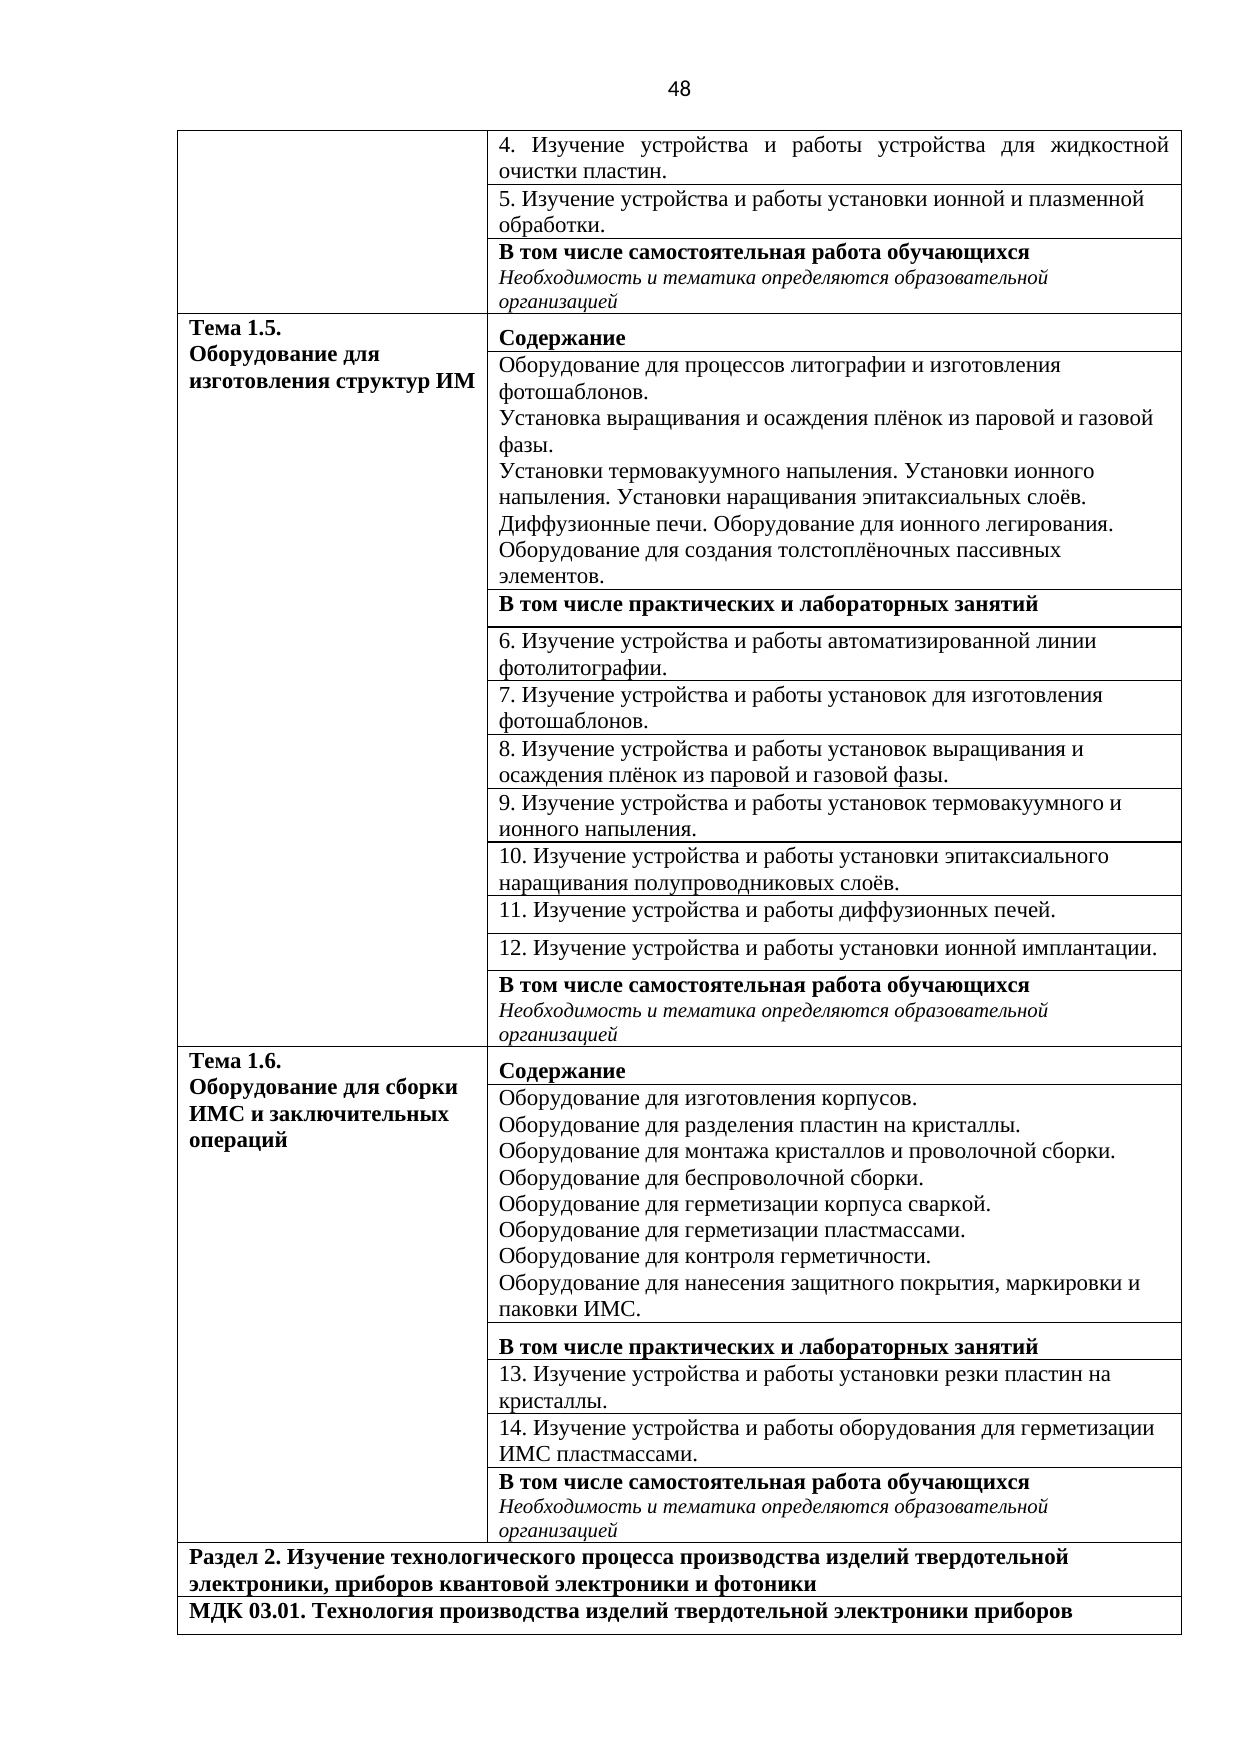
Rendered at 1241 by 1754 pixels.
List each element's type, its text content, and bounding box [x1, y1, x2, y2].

table_cell 13. Изучение устройства и работы установки резки пластин на кристаллы. [488, 1360, 1181, 1413]
table_cell Содержание [488, 314, 1181, 351]
table_cell 14. Изучение устройства и работы оборудования для герметизации ИМС пластмассами. [488, 1414, 1181, 1467]
table_cell Тема 1.5. Оборудование для изготовления структур ИМ [178, 314, 487, 1046]
table_cell Содержание [488, 1047, 1181, 1083]
table_cell 5. Изучение устройства и работы установки ионной и плазменной обработки. [488, 185, 1181, 237]
table_cell В том числе самостоятельная работа обучающихся Необходимость и тематика определяются образовательной организацией [488, 971, 1181, 1046]
table_cell Оборудование для изготовления корпусов. Оборудование для разделения пластин на кристаллы. Оборудование для монтажа кристаллов и проволочной сборки. Оборудование для беспроволочной сборки. Оборудование для герметизации корпуса сваркой. Оборудование для герметизации пластмассами. Оборудование для контроля герметичности. Оборудование для нанесения защитного покрытия, маркировки и паковки ИМС. [488, 1085, 1181, 1322]
table_cell В том числе самостоятельная работа обучающихся Необходимость и тематика определяются образовательной организацией [488, 1468, 1181, 1542]
table_cell 4. Изучение устройства и работы устройства для жидкостной очистки пластин. [488, 131, 1181, 184]
table_cell В том числе практических и лабораторных занятий [488, 590, 1181, 626]
table_cell Раздел 2. Изучение технологического процесса производства изделий твердотельной электроники, приборов квантовой электроники и фотоники [178, 1543, 1181, 1596]
table_cell 6. Изучение устройства и работы автоматизированной линии фотолитографии. [488, 628, 1181, 680]
table_cell Тема 1.6. Оборудование для сборки ИМС и заключительных операций [178, 1047, 487, 1542]
table_cell 9. Изучение устройства и работы установок термовакуумного и ионного напыления. [488, 789, 1181, 841]
table_cell 7. Изучение устройства и работы установок для изготовления фотошаблонов. [488, 681, 1181, 734]
table_cell 10. Изучение устройства и работы установки эпитаксиального наращивания полупроводниковых слоёв. [488, 843, 1181, 895]
table_cell 8. Изучение устройства и работы установок выращивания и осаждения плёнок из паровой и газовой фазы. [488, 735, 1181, 788]
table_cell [178, 1597, 1181, 1634]
table_cell Оборудование для процессов литографии и изготовления фотошаблонов. Установка выращивания и осаждения плёнок из паровой и газовой фазы. Установки термовакуумного напыления. Установки ионного напыления. Установки наращивания эпитаксиальных слоёв. Диффузионные печи. Оборудование для ионного легирования. Оборудование для создания толстоплёночных пассивных элементов. [488, 352, 1181, 589]
table_cell В том числе самостоятельная работа обучающихся Необходимость и тематика определяются образовательной организацией [488, 239, 1181, 313]
table_cell 12. Изучение устройства и работы установки ионной имплантации. [488, 934, 1181, 970]
table_cell В том числе практических и лабораторных занятий [488, 1323, 1181, 1359]
table_cell 11. Изучение устройства и работы диффузионных печей. [488, 896, 1181, 933]
